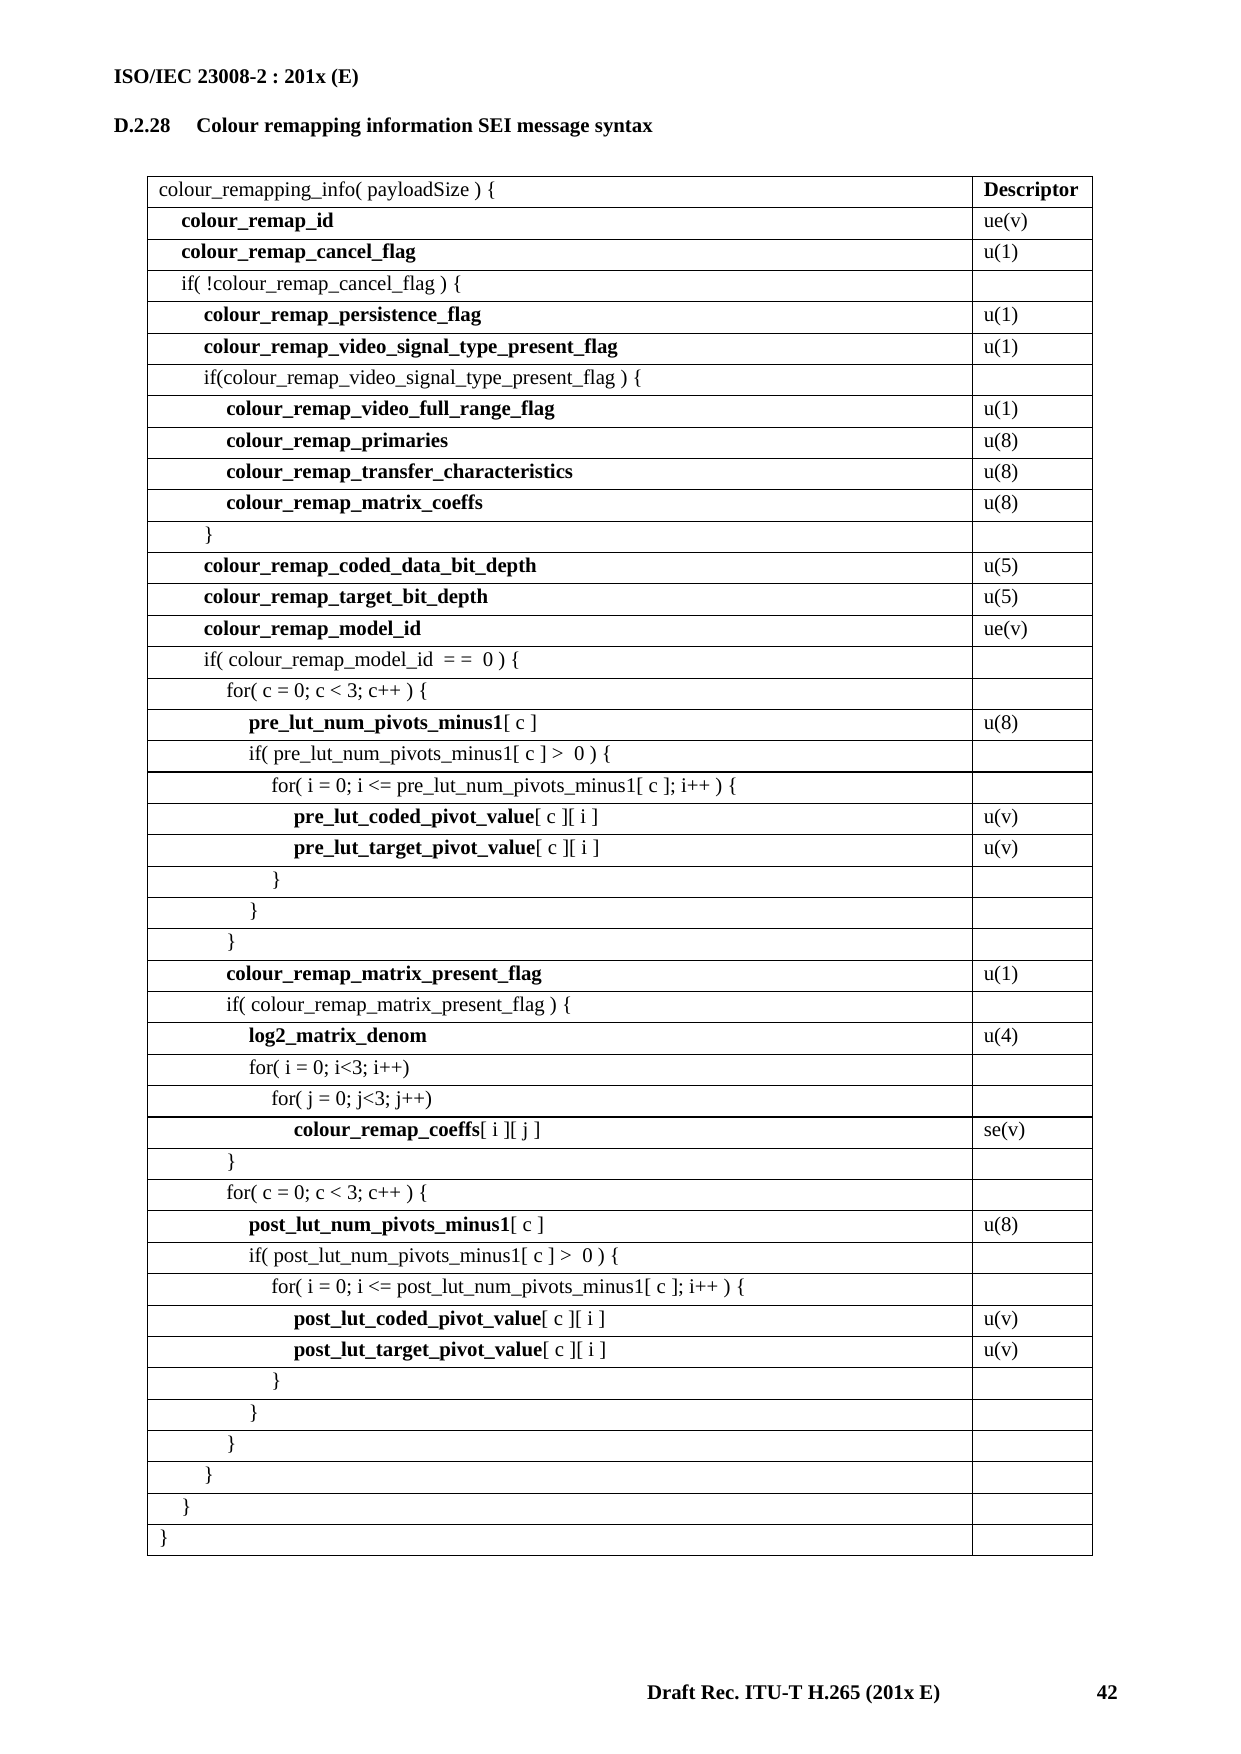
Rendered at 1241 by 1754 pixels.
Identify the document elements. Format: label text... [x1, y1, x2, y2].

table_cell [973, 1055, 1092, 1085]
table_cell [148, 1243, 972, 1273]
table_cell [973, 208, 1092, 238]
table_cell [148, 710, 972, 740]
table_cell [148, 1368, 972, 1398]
text D.2.28 Colour remapping information SEI message syntax [113, 113, 1127, 137]
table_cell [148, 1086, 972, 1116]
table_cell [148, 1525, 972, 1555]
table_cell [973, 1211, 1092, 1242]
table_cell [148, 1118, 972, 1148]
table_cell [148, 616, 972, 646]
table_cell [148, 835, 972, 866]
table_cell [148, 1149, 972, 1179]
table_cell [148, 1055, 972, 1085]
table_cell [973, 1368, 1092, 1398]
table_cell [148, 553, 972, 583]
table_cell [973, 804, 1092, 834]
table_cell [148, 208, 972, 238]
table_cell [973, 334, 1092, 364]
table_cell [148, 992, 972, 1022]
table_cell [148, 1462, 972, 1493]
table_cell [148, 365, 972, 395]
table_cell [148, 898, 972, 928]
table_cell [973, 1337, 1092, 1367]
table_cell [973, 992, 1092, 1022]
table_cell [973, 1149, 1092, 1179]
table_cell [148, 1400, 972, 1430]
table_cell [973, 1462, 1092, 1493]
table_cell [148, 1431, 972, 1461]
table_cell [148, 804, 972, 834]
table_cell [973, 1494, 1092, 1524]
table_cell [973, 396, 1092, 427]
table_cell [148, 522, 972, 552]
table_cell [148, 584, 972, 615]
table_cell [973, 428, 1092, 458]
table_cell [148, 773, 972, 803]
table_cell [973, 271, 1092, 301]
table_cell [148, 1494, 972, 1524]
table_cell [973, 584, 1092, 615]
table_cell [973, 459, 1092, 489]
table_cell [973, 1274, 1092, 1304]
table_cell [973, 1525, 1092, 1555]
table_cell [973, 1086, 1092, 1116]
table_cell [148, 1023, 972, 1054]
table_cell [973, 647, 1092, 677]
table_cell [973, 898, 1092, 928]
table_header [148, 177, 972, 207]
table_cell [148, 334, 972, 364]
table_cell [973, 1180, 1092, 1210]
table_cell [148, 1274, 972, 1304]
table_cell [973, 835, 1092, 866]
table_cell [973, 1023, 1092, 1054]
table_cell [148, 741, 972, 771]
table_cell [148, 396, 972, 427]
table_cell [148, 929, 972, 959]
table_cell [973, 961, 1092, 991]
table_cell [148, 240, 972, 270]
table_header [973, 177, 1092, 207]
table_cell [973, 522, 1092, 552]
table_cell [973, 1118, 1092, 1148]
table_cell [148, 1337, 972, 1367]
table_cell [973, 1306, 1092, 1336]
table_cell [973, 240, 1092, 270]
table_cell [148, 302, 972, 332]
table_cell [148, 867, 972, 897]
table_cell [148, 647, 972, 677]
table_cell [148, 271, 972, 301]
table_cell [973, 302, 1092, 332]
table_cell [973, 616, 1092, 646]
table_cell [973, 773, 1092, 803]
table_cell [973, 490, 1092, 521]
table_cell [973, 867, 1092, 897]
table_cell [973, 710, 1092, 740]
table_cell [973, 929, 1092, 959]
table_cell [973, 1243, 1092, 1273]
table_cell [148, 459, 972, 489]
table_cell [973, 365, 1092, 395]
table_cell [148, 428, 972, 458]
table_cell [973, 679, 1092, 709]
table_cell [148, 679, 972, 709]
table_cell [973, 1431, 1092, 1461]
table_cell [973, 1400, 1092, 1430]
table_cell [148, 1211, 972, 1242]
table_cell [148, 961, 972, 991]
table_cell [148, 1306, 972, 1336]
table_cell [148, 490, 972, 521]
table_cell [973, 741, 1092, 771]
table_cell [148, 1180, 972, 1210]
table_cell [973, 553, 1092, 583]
